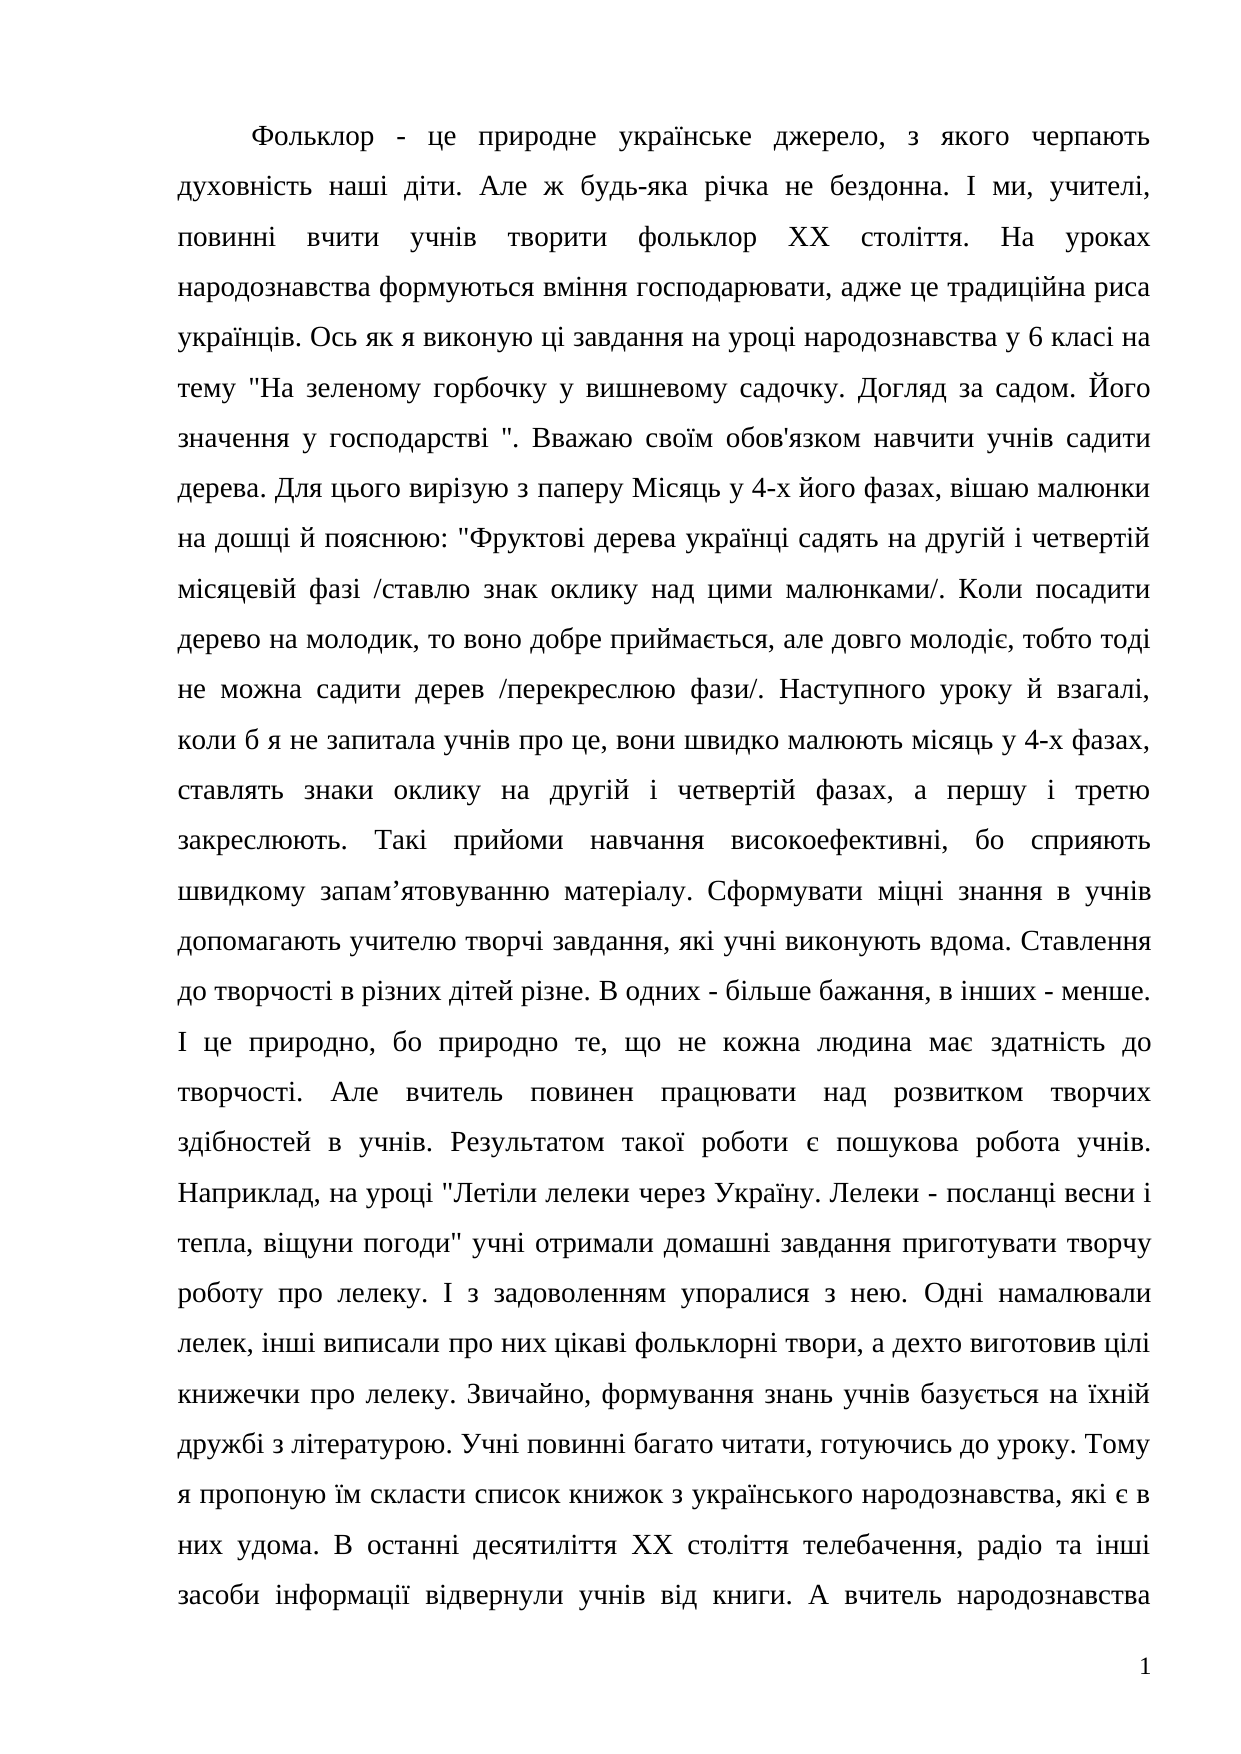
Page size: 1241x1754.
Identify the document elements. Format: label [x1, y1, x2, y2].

text [177, 118, 1152, 1611]
